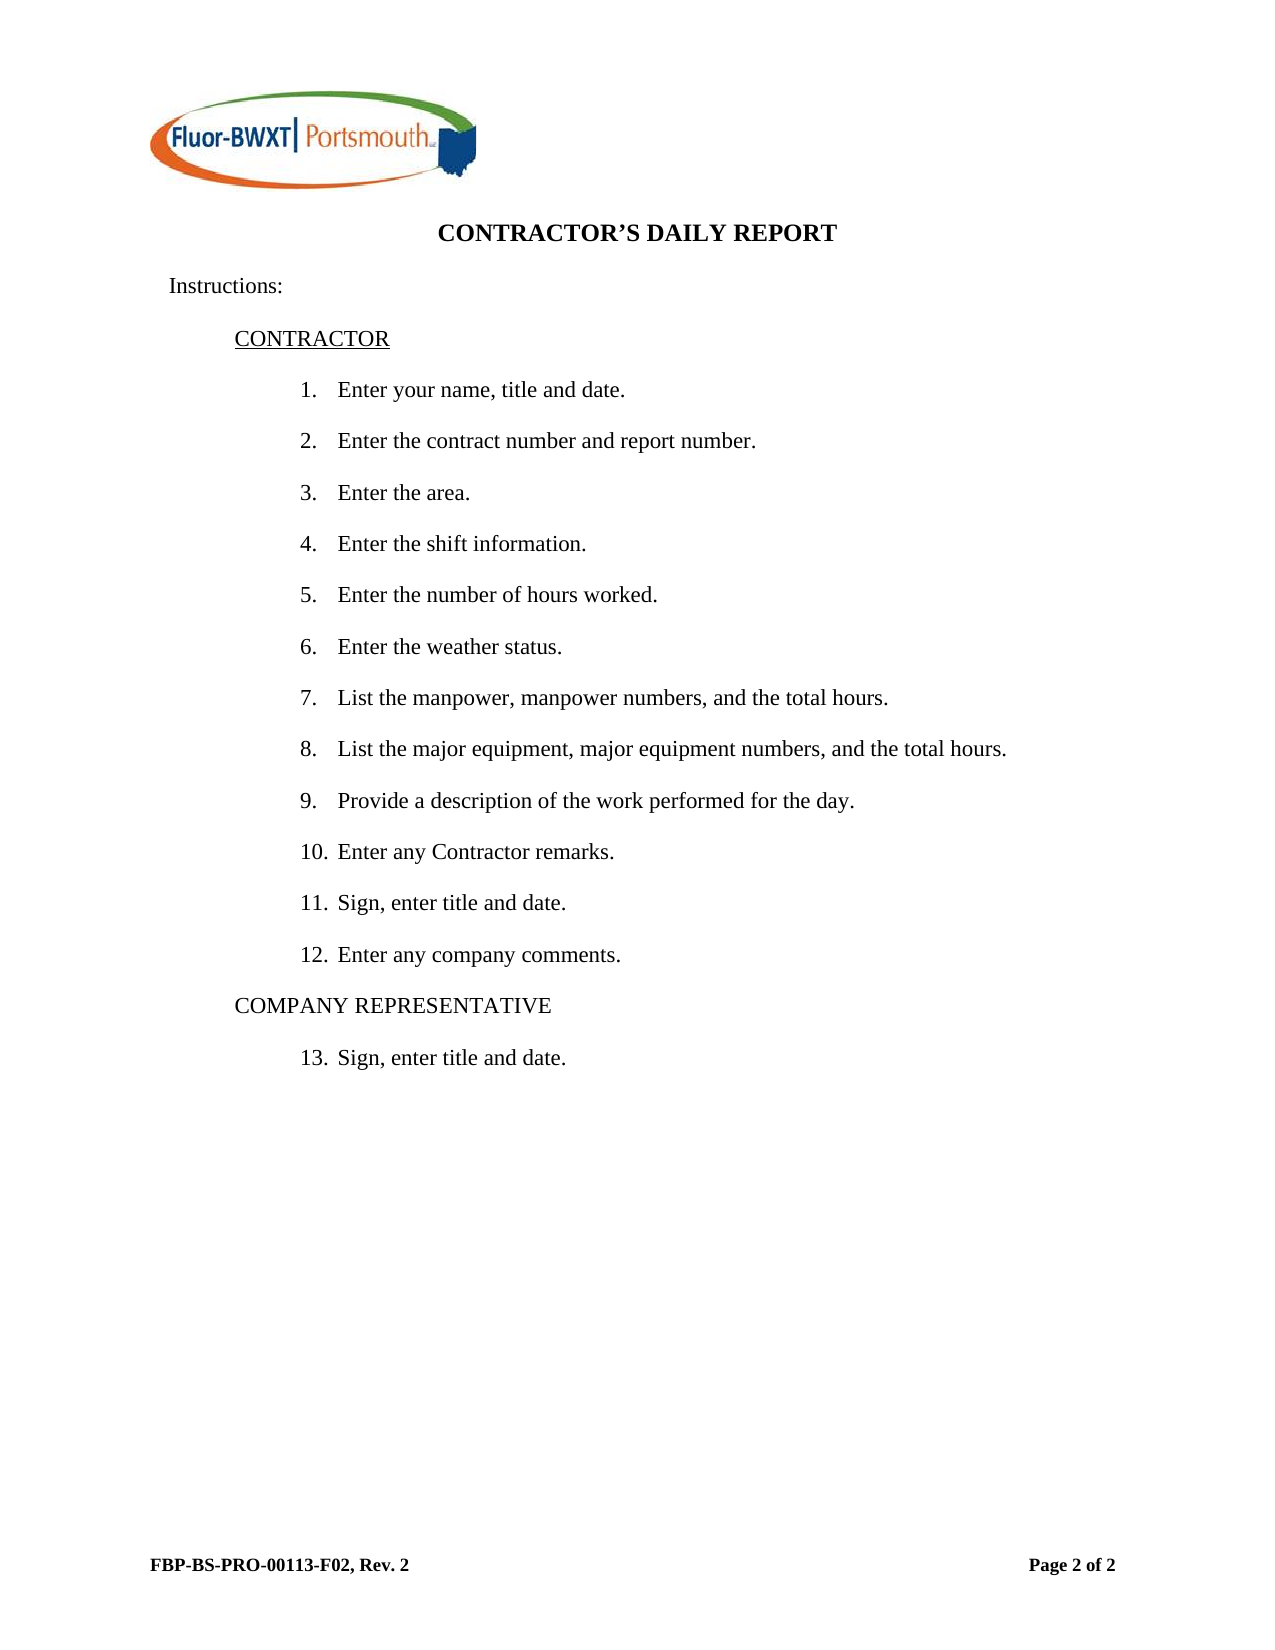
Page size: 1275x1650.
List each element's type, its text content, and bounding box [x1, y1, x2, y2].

picture [150, 90, 477, 192]
list Enter your name, title and date. [300, 376, 1125, 402]
list List the major equipment, major equipment numbers, and the total hours. [300, 735, 1125, 762]
list Enter the contract number and report number. [300, 427, 1125, 454]
list Sign, enter title and date. [300, 889, 1125, 916]
text COMPANY REPRESENTATIVE [234, 992, 1125, 1018]
list Enter the number of hours worked. [300, 581, 1125, 608]
list Enter the area. [300, 479, 1125, 505]
list Enter any company comments. [300, 941, 1125, 967]
text CONTRACTOR’S DAILY REPORT [150, 218, 1125, 247]
text Contractor [234, 324, 1125, 351]
list List the manpower, manpower numbers, and the total hours. [300, 684, 1125, 710]
list Enter the shift information. [300, 530, 1125, 556]
list Provide a description of the work performed for the day. [300, 787, 1125, 813]
list Sign, enter title and date. [300, 1043, 1125, 1070]
list Enter the weather status. [300, 633, 1125, 659]
list Enter any Contractor remarks. [300, 838, 1125, 864]
text Instructions: [169, 272, 1125, 298]
